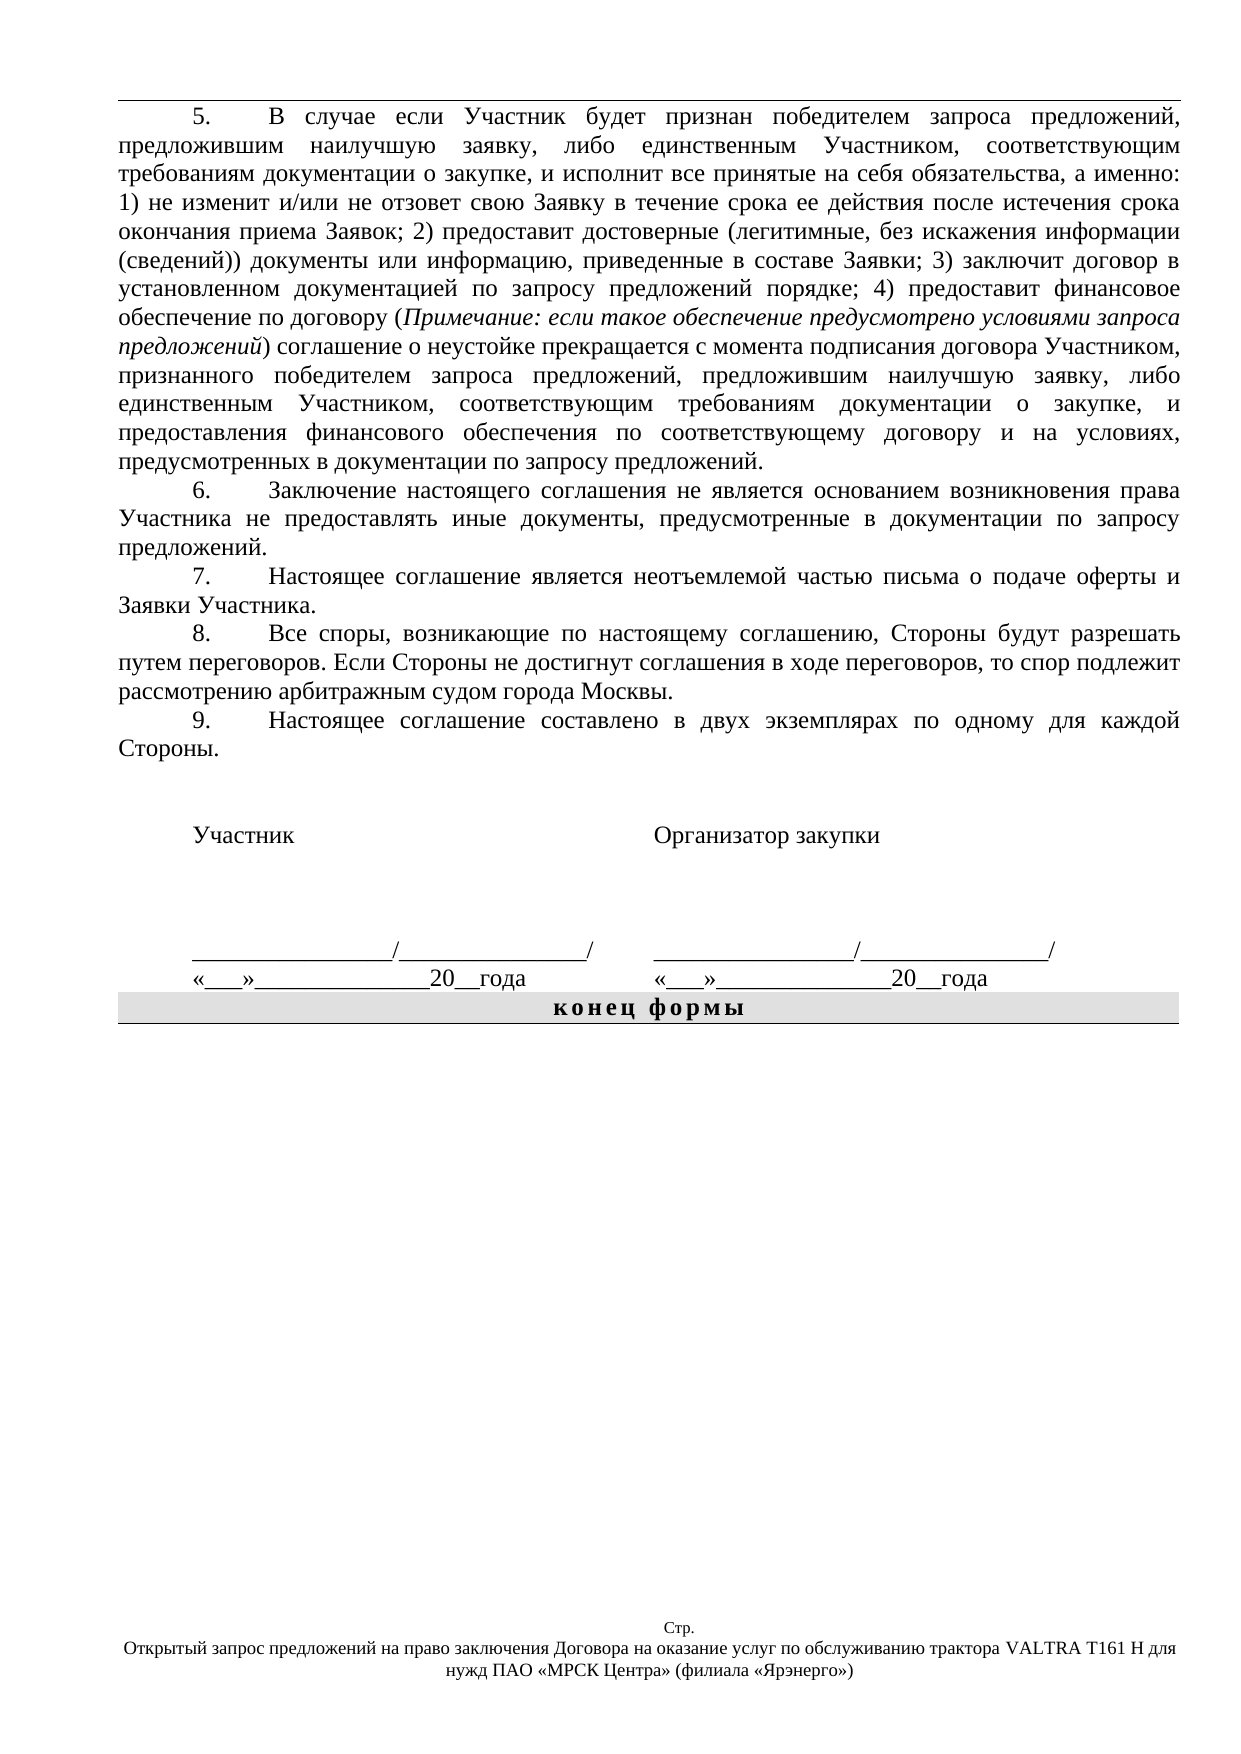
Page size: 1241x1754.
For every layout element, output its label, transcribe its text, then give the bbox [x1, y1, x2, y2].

list Настоящее соглашение составлено в двух экземплярах по одному для каждой Стороны. [118, 705, 1181, 762]
table_cell ________________/_______________/ «___»______________20__года [181, 849, 642, 992]
list Все споры, возникающие по настоящему соглашению, Стороны будут разрешать путем переговоров. Если Стороны не достигнут соглашения в ходе переговоров, то спор подлежит рассмотрению арбитражным судом города Москвы. [118, 618, 1181, 705]
list В случае если Участник будет признан победителем запроса предложений, предложившим наилучшую заявку, либо единственным Участником, соответствующим требованиям документации о закупке, и исполнит все принятые на себя обязательства, а именно: 1) не изменит и/или не отзовет свою Заявку в течение срока ее действия после истечения срока окончания приема Заявок; 2) предоставит достоверные (легитимные, без искажения информации (сведений)) документы или информацию, приведенные в составе Заявки; 3) заключит договор в установленном документацией по запросу предложений порядке; 4) предоставит финансовое обеспечение по договору (Примечание: если такое обеспечение предусмотрено условиями запроса предложений) соглашение о неустойке прекращается с момента подписания договора Участником, признанного победителем запроса предложений, предложившим наилучшую заявку, либо единственным Участником, соответствующим требованиям документации о закупке, и предоставления финансового обеспечения по соответствующему договору и на условиях, предусмотренных в документации по запросу предложений. [118, 101, 1181, 475]
list Настоящее соглашение является неотъемлемой частью письма о подаче оферты и Заявки Участника. [118, 561, 1181, 618]
text конец формы [118, 992, 1179, 1023]
table_header Организатор закупки [643, 820, 1104, 848]
list Заключение настоящего соглашения не является основанием возникновения права Участника не предоставлять иные документы, предусмотренные в документации по запросу предложений. [118, 475, 1181, 561]
table_cell ________________/_______________/ «___»______________20__года [643, 849, 1104, 992]
table_header Участник [181, 820, 642, 848]
